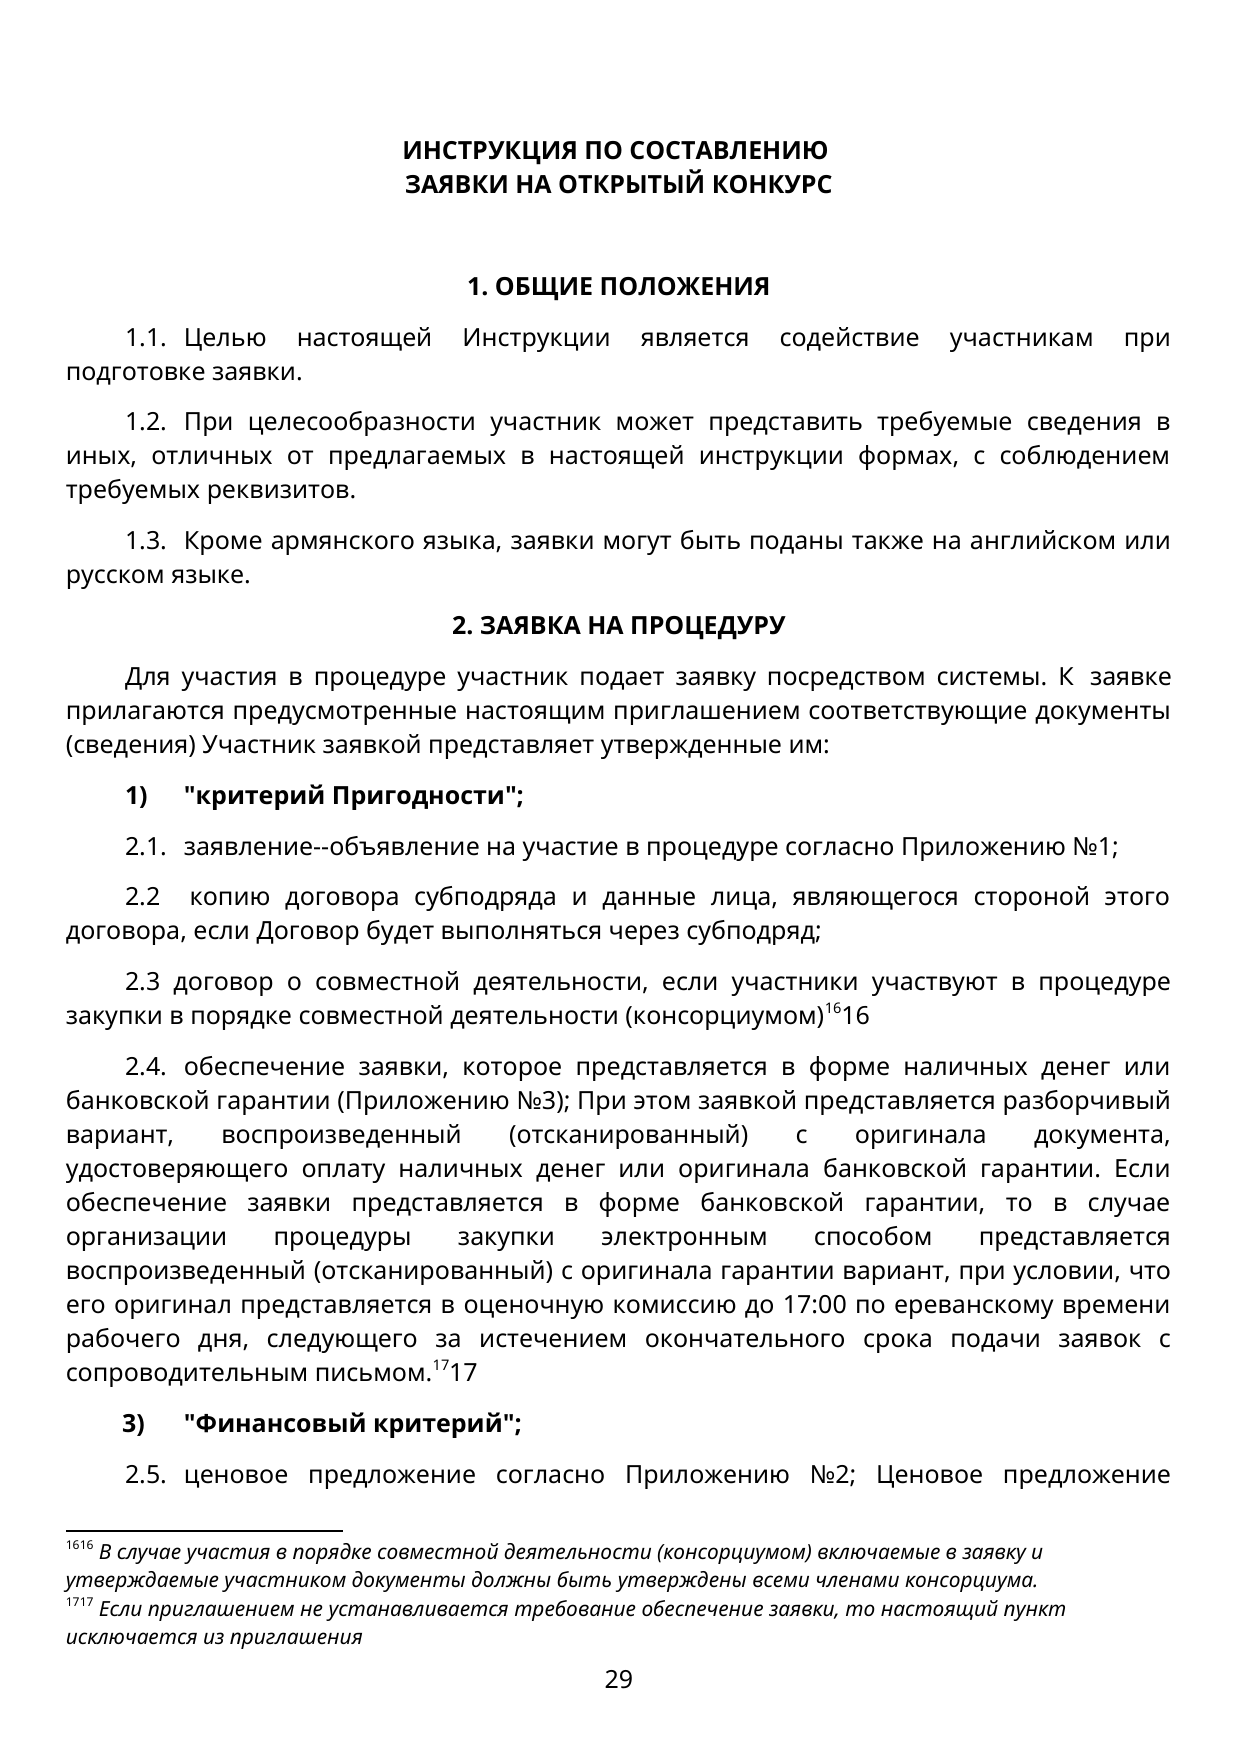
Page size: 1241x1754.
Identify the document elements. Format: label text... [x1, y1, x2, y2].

text 1) "критерий Пригодности"; [66, 777, 1172, 811]
text 1. ОБЩИЕ ПОЛОЖЕНИЯ [66, 268, 1172, 302]
text 1.2. При целесообразности участник может представить требуемые сведения в иных, отличных от предлагаемых в настоящей инструкции формах, с соблюдением требуемых реквизитов. [66, 404, 1172, 506]
text 2.3 договор о совместной деятельности, если участники участвуют в процедуре закупки в порядке совместной деятельности (консорциумом)16 [66, 964, 1172, 1032]
text 1.1. Целью настоящей Инструкции является содействие участникам при подготовке заявки. [66, 319, 1172, 387]
text 2.4. обеспечение заявки, которое представляется в форме наличных денег или банковской гарантии (Приложению №3); При этом заявкой представляется разборчивый вариант, воспроизведенный (отсканированный) с оригинала документа, удостоверяющего оплату наличных денег или оригинала банковской гарантии. Если обеспечение заявки представляется в форме банковской гарантии, то в случае организации процедуры закупки электронным способом представляется воспроизведенный (отсканированный) с оригинала гарантии вариант, при условии, что его оригинал представляется в оценочную комиссию до 17:00 по ереванскому времени рабочего дня, следующего за истечением окончательного срока подачи заявок с сопроводительным письмом.17 [66, 1048, 1172, 1389]
text 1.3. Кроме армянского языка, заявки могут быть поданы также на английском или русском языке. [66, 523, 1172, 591]
text 3) "Финансовый критерий"; [66, 1406, 1172, 1440]
text Для участия в процедуре участник подает заявку посредством системы. К заявке прилагаются предусмотренные настоящим приглашением соответствующие документы (сведения) Участник заявкой представляет утвержденные им: [66, 658, 1172, 761]
text 2.1. заявление--объявлениe на участие в процедуре согласно Приложению №1; [66, 828, 1172, 862]
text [66, 1456, 1172, 1491]
text 2.2 копию договора субподряда и данные лица, являющегося стороной этого договора, если Договор будет выполняться через субподряд; [66, 879, 1172, 947]
text 2. ЗАЯВКА НА ПРОЦЕДУРУ [66, 608, 1172, 642]
text ИНСТРУКЦИЯ ПО СОСТАВЛЕНИЮ ЗАЯВКИ НА ОТКРЫТЫЙ КОНКУРС [66, 133, 1172, 201]
